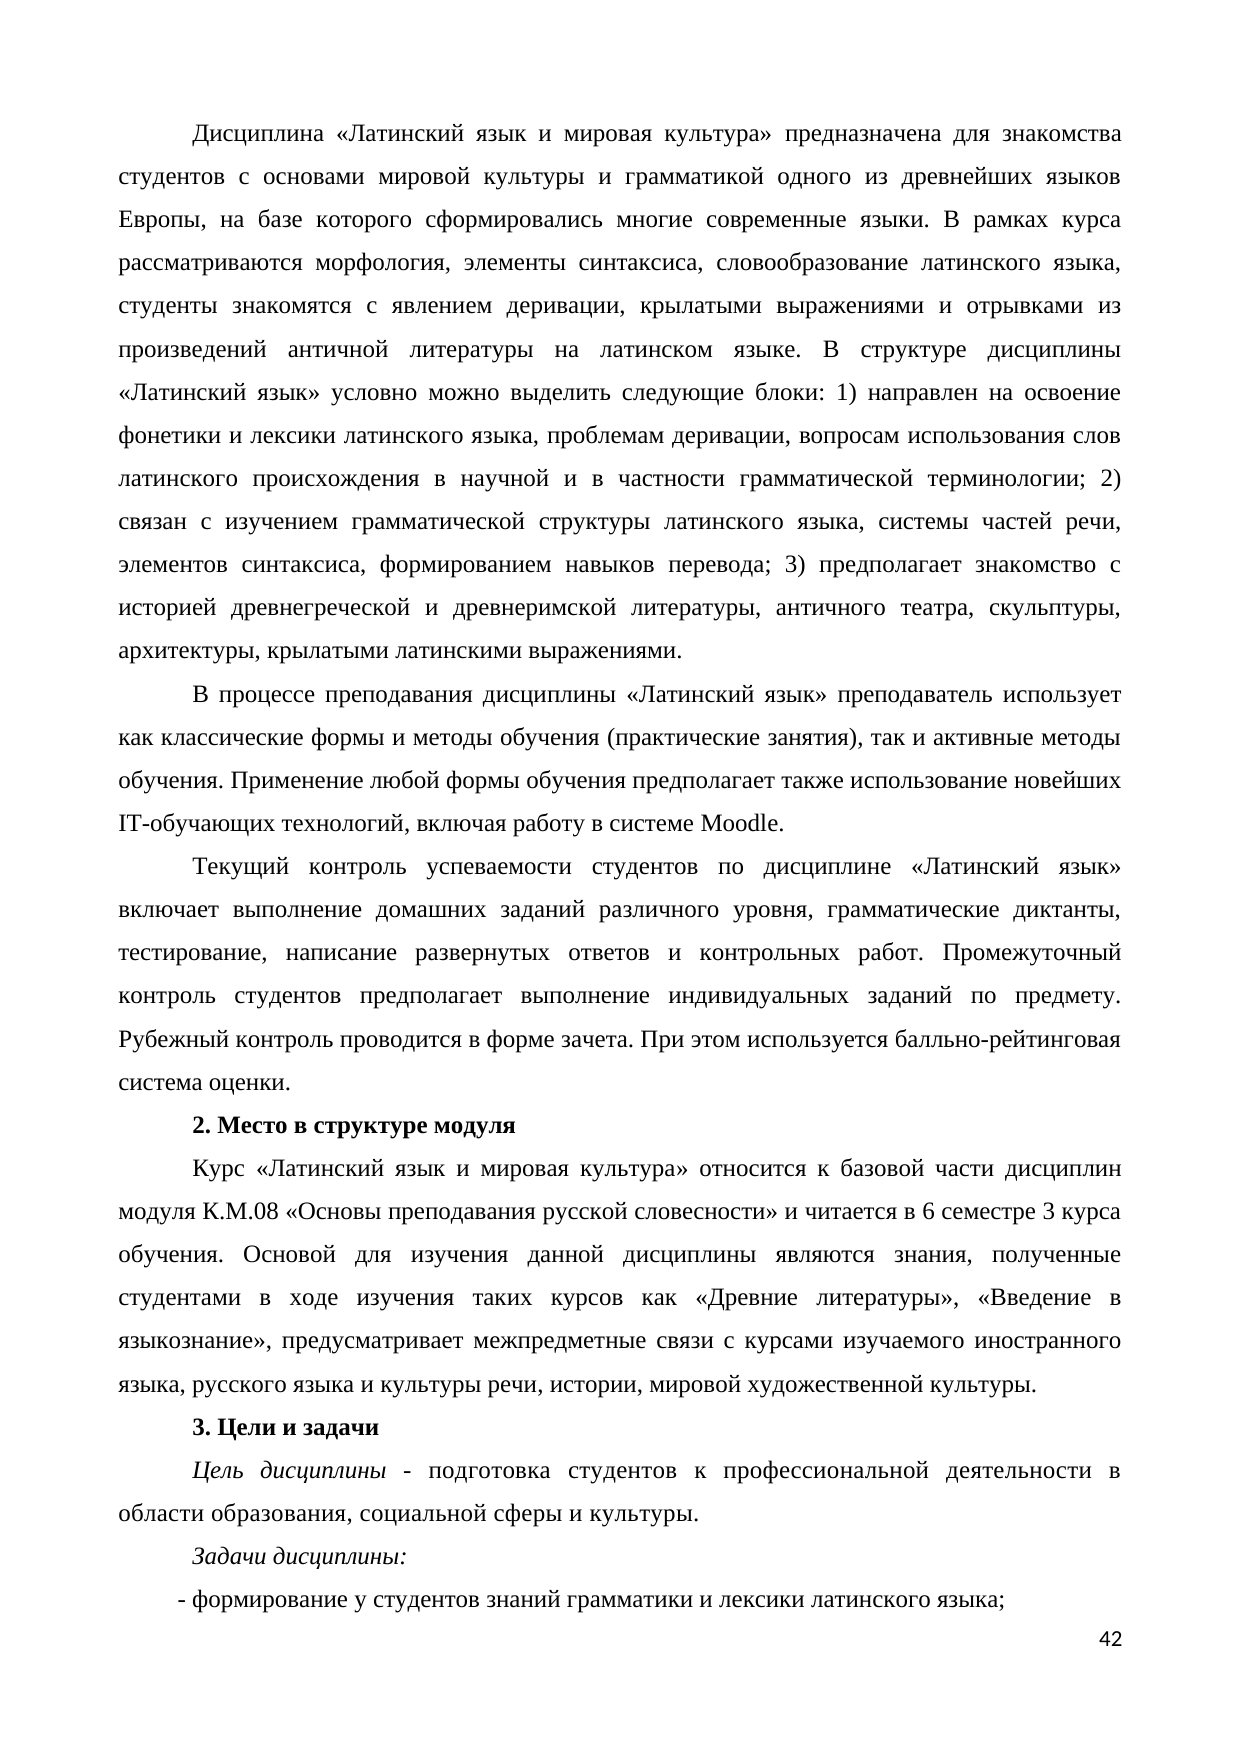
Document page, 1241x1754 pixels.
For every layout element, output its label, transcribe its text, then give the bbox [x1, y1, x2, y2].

text - формирование у студентов знаний грамматики и лексики латинского языка; [118, 1584, 1122, 1613]
text Текущий контроль успеваемости студентов по дисциплине «Латинский язык» включает выполнение домашних заданий различного уровня, грамматические диктанты, тестирование, написание развернутых ответов и контрольных работ. Промежуточный контроль студентов предполагает выполнение индивидуальных заданий по предмету. Рубежный контроль проводится в форме зачета. При этом используется балльно-рейтинговая система оценки. [118, 851, 1122, 1096]
text 3. Цели и задачи [118, 1412, 1122, 1441]
text Курс «Латинский язык и мировая культура» относится к базовой части дисциплин модуля К.М.08 «Основы преподавания русской словесности» и читается в 6 семестре 3 курса обучения. Основой для изучения данной дисциплины являются знания, полученные студентами в ходе изучения таких курсов как «Древние литературы», «Введение в языкознание», предусматривает межпредметные связи с курсами изучаемого иностранного языка, русского языка и культуры речи, истории, мировой художественной культуры. [118, 1153, 1122, 1397]
text Задачи дисциплины: [118, 1541, 1122, 1570]
text В процессе преподавания дисциплины «Латинский язык» преподаватель использует как классические формы и методы обучения (практические занятия), так и активные методы обучения. Применение любой формы обучения предполагает также использование новейших IT-обучающих технологий, включая работу в системе Moodle. [118, 679, 1122, 837]
text Дисциплина «Латинский язык и мировая культура» предназначена для знакомства студентов с основами мировой культуры и грамматикой одного из древнейших языков Европы, на базе которого сформировались многие современные языки. В рамках курса рассматриваются морфология, элементы синтаксиса, словообразование латинского языка, студенты знакомятся с явлением деривации, крылатыми выражениями и отрывками из произведений античной литературы на латинском языке. В структуре дисциплины «Латинский язык» условно можно выделить следующие блоки: 1) направлен на освоение фонетики и лексики латинского языка, проблемам деривации, вопросам использования слов латинского происхождения в научной и в частности грамматической терминологии; 2) связан с изучением грамматической структуры латинского языка, системы частей речи, элементов синтаксиса, формированием навыков перевода; 3) предполагает знакомство с историей древнегреческой и древнеримской литературы, античного театра, скульптуры, архитектуры, крылатыми латинскими выражениями. [118, 118, 1122, 664]
text Цель дисциплины - подготовка студентов к профессиональной деятельности в области образования, социальной сферы и культуры. [118, 1455, 1122, 1527]
text 2. Место в структуре модуля [118, 1110, 1122, 1139]
